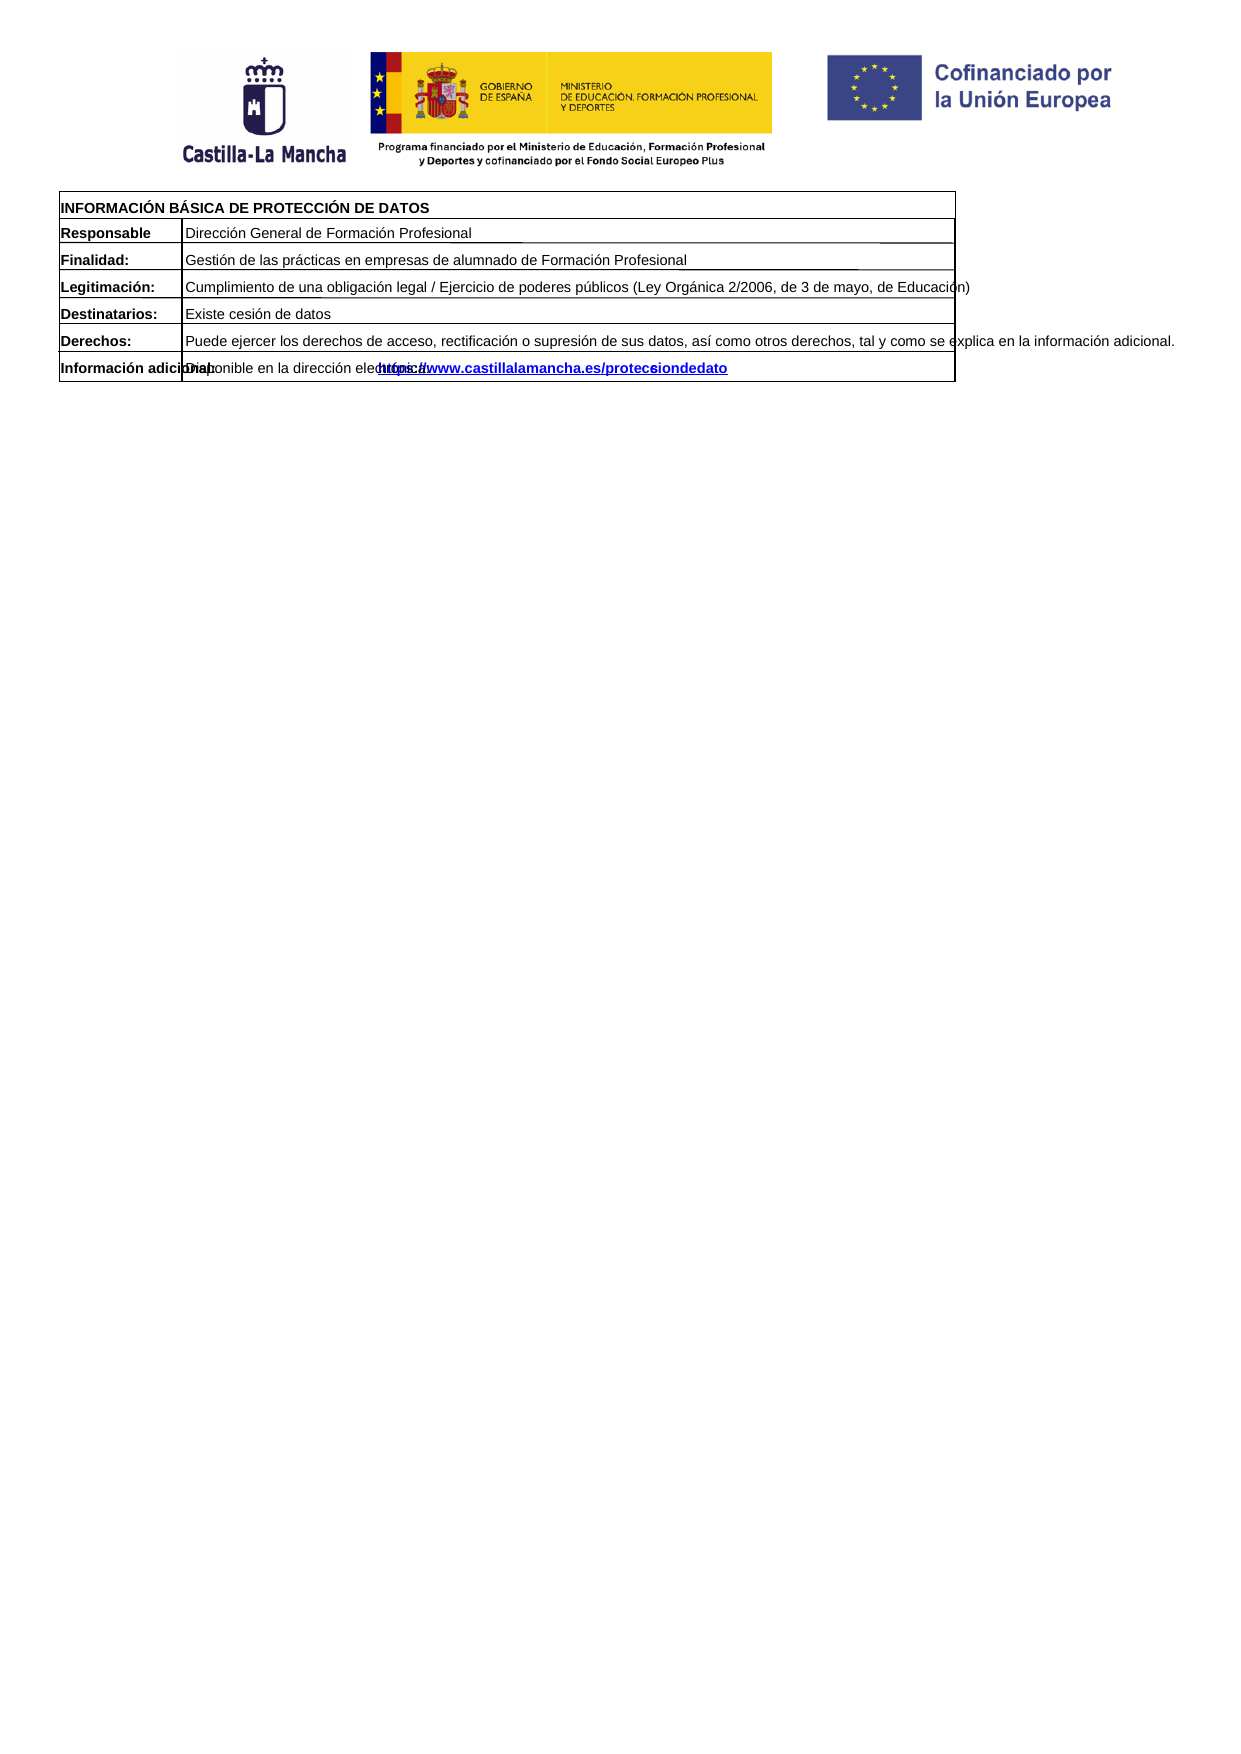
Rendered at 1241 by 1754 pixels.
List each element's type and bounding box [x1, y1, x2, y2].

picture [132, 43, 1122, 182]
